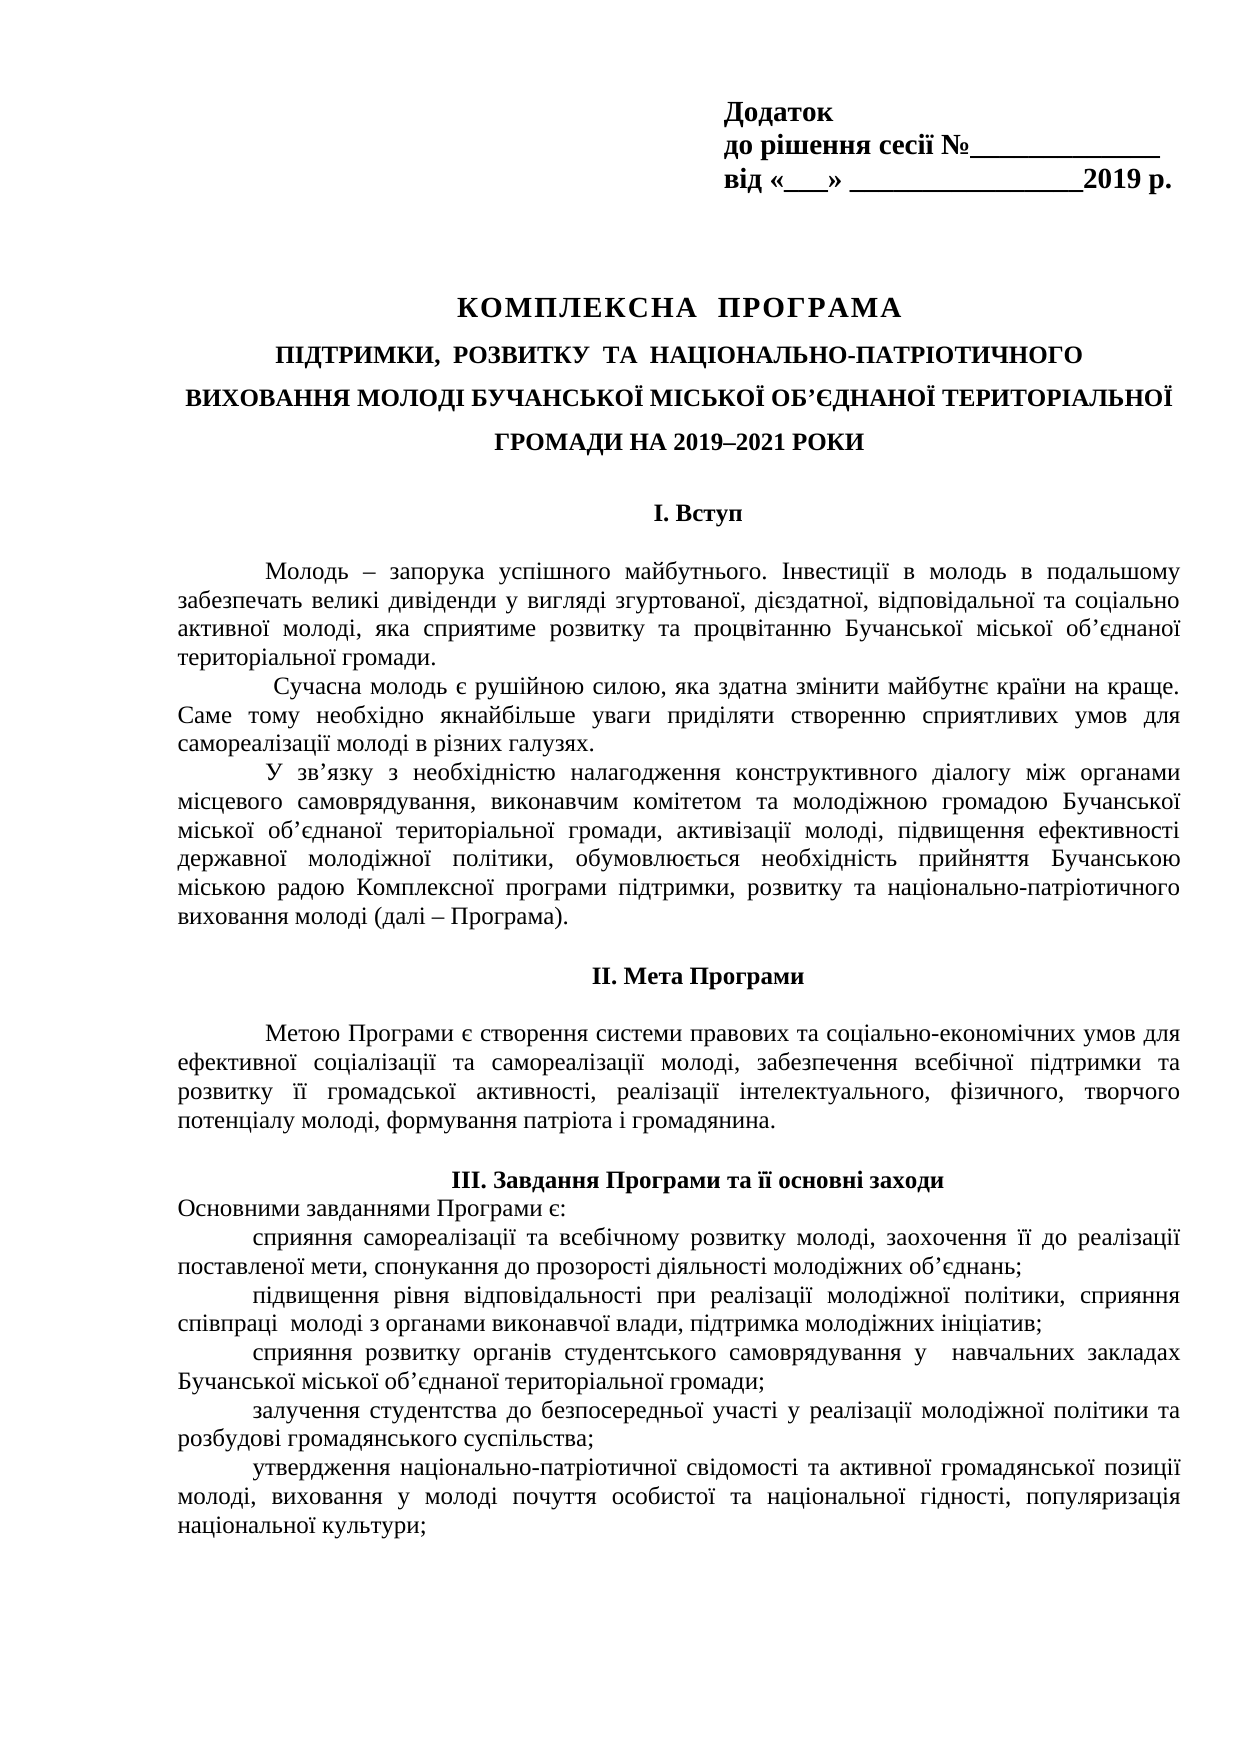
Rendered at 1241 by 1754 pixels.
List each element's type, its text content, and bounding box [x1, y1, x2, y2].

text Сучасна молодь є рушійною силою, яка здатна змінити майбутнє країни на краще. Саме тому необхідно якнайбільше уваги приділяти створенню сприятливих умов для самореалізації молоді в різних галузях. [177, 671, 1181, 757]
text Метою Програми є створення системи правових та соціально-економічних умов для ефективної соціалізації та самореалізації молоді, забезпечення всебічної підтримки та розвитку її громадської активності, реалізації інтелектуального, фізичного, творчого потенціалу молоді, формування патріота і громадянина. [177, 1018, 1181, 1133]
text сприяння розвитку органів студентського самоврядування у навчальних закладах Бучанської міської об’єднаної територіальної громади; [177, 1337, 1181, 1395]
text утвердження національно-патріотичної свідомості та активної громадянської позиції молоді, виховання у молоді почуття особистої та національної гідності, популяризація національної культури; [177, 1452, 1181, 1538]
text ІІІ. Завдання Програми та її основні заходи [215, 1165, 1181, 1193]
text І. Вступ [215, 498, 1181, 527]
text ПІДТРИМКИ, РОЗВИТКУ ТА НАЦІОНАЛЬНО-ПАТРІОТИЧНОГО [177, 340, 1181, 369]
text Основними завданнями Програми є: [177, 1193, 1181, 1222]
text сприяння самореалізації та всебічному розвитку молоді, заохочення її до реалізації поставленої мети, спонукання до прозорості діяльності молодіжних об’єднань; [177, 1222, 1181, 1280]
text Додаток [723, 94, 1181, 127]
text КОМПЛЕКСНА ПРОГРАМА [177, 290, 1181, 324]
text ВИХОВАННЯ МОЛОДІ БУЧАНСЬКОЇ МІСЬКОЇ ОБ’ЄДНАНОЇ ТЕРИТОРІАЛЬНОЇ ГРОМАДИ НА 2019–2021 РОКИ [177, 383, 1181, 455]
text ІІ. Мета Програми [215, 961, 1181, 990]
text до рішення сесії №_____________ [723, 127, 1181, 161]
text Молодь – запорука успішного майбутнього. Інвестиції в молодь в подальшому забезпечать великі дивіденди у вигляді згуртованої, дієздатної, відповідальної та соціально активної молоді, яка сприятиме розвитку та процвітанню Бучанської міської об’єднаної територіальної громади. [177, 556, 1181, 671]
text залучення студентства до безпосередньої участі у реалізації молодіжної політики та розбудові громадянського суспільства; [177, 1395, 1181, 1452]
text підвищення рівня відповідальності при реалізації молодіжної політики, сприяння співпраці молоді з органами виконавчої влади, підтримка молодіжних ініціатив; [177, 1280, 1181, 1337]
text від «___» ________________2019 р. [723, 161, 1181, 194]
text У зв’язку з необхідністю налагодження конструктивного діалогу між органами місцевого самоврядування, виконавчим комітетом та молодіжною громадою Бучанської міської об’єднаної територіальної громади, активізації молоді, підвищення ефективності державної молодіжної політики, обумовлюється необхідність прийняття Бучанською міською радою Комплексної програми підтримки, розвитку та національно-патріотичного виховання молоді (далі – Програма). [177, 757, 1181, 930]
